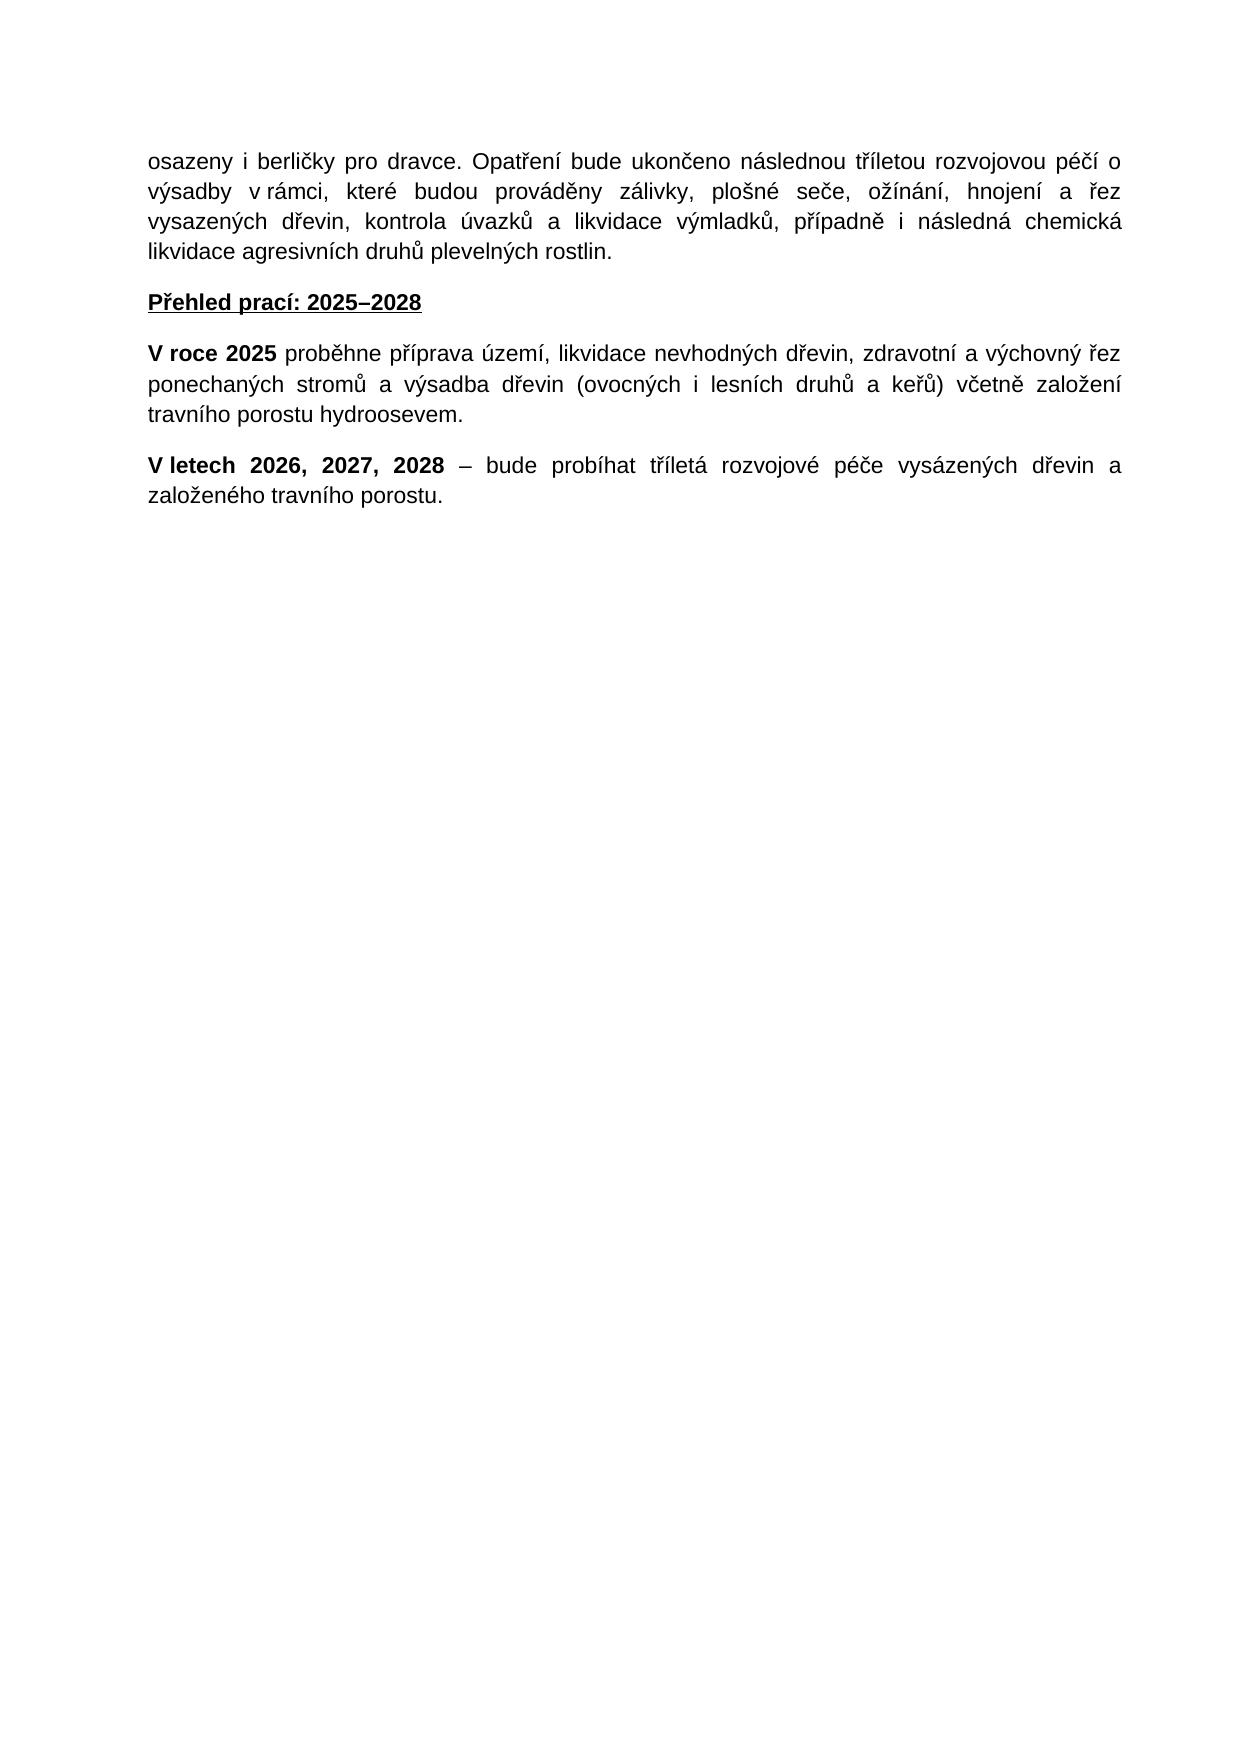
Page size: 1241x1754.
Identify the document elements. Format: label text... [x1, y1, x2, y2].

text V roce 2025 proběhne příprava území, likvidace nevhodných dřevin, zdravotní a výchovný řez ponechaných stromů a výsadba dřevin (ovocných i lesních druhů a keřů) včetně založení travního porostu hydroosevem. [148, 340, 1122, 427]
text osazeny i berličky pro dravce. Opatření bude ukončeno následnou tříletou rozvojovou péčí o výsadby v rámci, které budou prováděny zálivky, plošné seče, ožínání, hnojení a řez vysazených dřevin, kontrola úvazků a likvidace výmladků, případně i následná chemická likvidace agresivních druhů plevelných rostlin. [148, 148, 1122, 264]
text Přehled prací: 2025–2028 [148, 289, 1122, 316]
text V letech 2026, 2027, 2028 – bude probíhat tříletá rozvojové péče vysázených dřevin a založeného travního porostu. [148, 452, 1122, 508]
